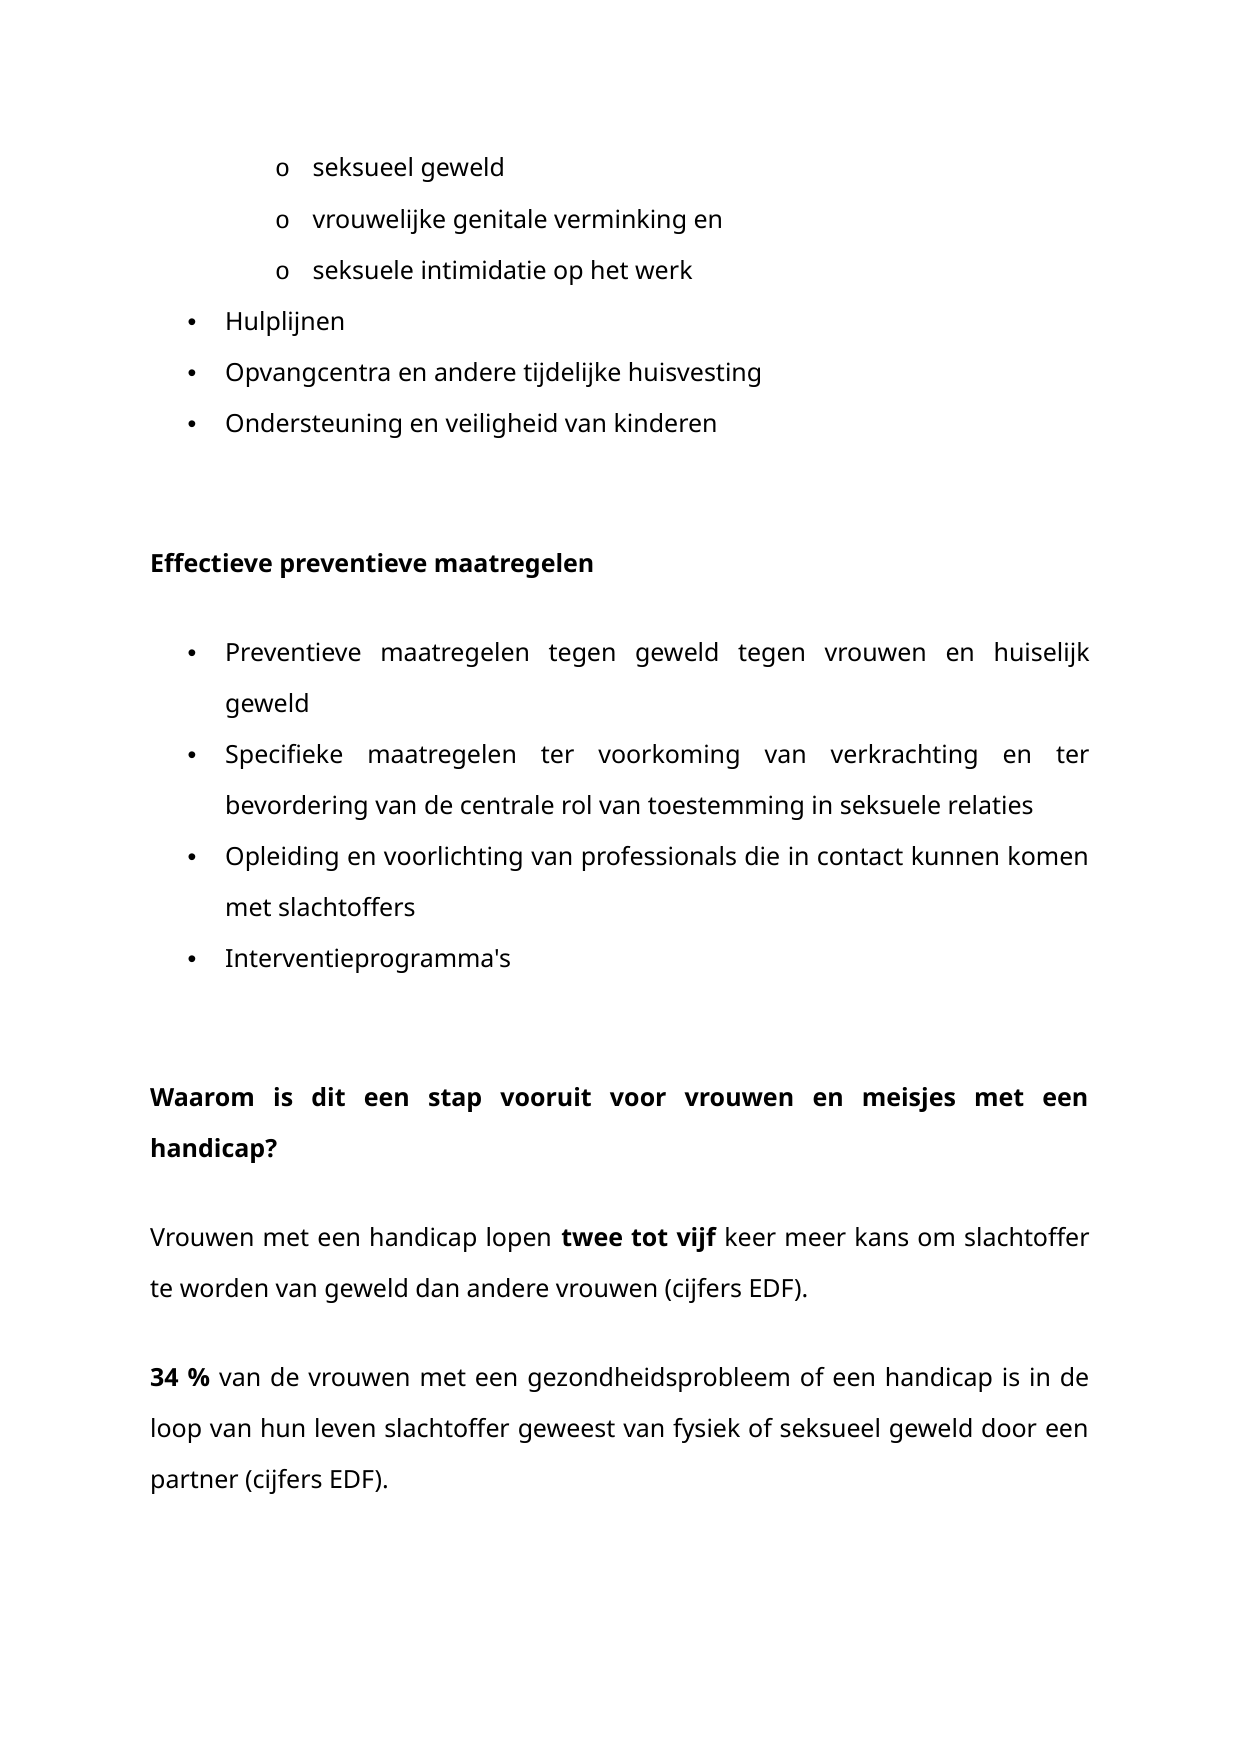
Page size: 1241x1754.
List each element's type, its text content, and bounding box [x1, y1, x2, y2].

list Specifieke maatregelen ter voorkoming van verkrachting en ter bevordering van de centrale rol van toestemming in seksuele relaties [187, 736, 1090, 821]
list Opvangcentra en andere tijdelijke huisvesting [187, 355, 1090, 389]
list Preventieve maatregelen tegen geweld tegen vrouwen en huiselijk geweld [187, 634, 1090, 719]
list Ondersteuning en veiligheid van kinderen [187, 406, 1090, 440]
list Interventieprogramma's [187, 941, 1090, 974]
text Waarom is dit een stap vooruit voor vrouwen en meisjes met een handicap? [150, 1080, 1090, 1165]
text 34 % van de vrouwen met een gezondheidsprobleem of een handicap is in de loop van hun leven slachtoffer geweest van fysiek of seksueel geweld door een partner (cijfers EDF). [150, 1359, 1090, 1495]
list seksuele intimidatie op het werk [275, 253, 1090, 287]
list Opleiding en voorlichting van professionals die in contact kunnen komen met slachtoffers [187, 838, 1090, 923]
text Effectieve preventieve maatregelen [150, 546, 1090, 580]
list Hulplijnen [187, 304, 1090, 338]
list vrouwelijke genitale verminking en [275, 201, 1090, 236]
text Vrouwen met een handicap lopen twee tot vijf keer meer kans om slachtoffer te worden van geweld dan andere vrouwen (cijfers EDF). [150, 1220, 1090, 1305]
list seksueel geweld [275, 150, 1090, 184]
